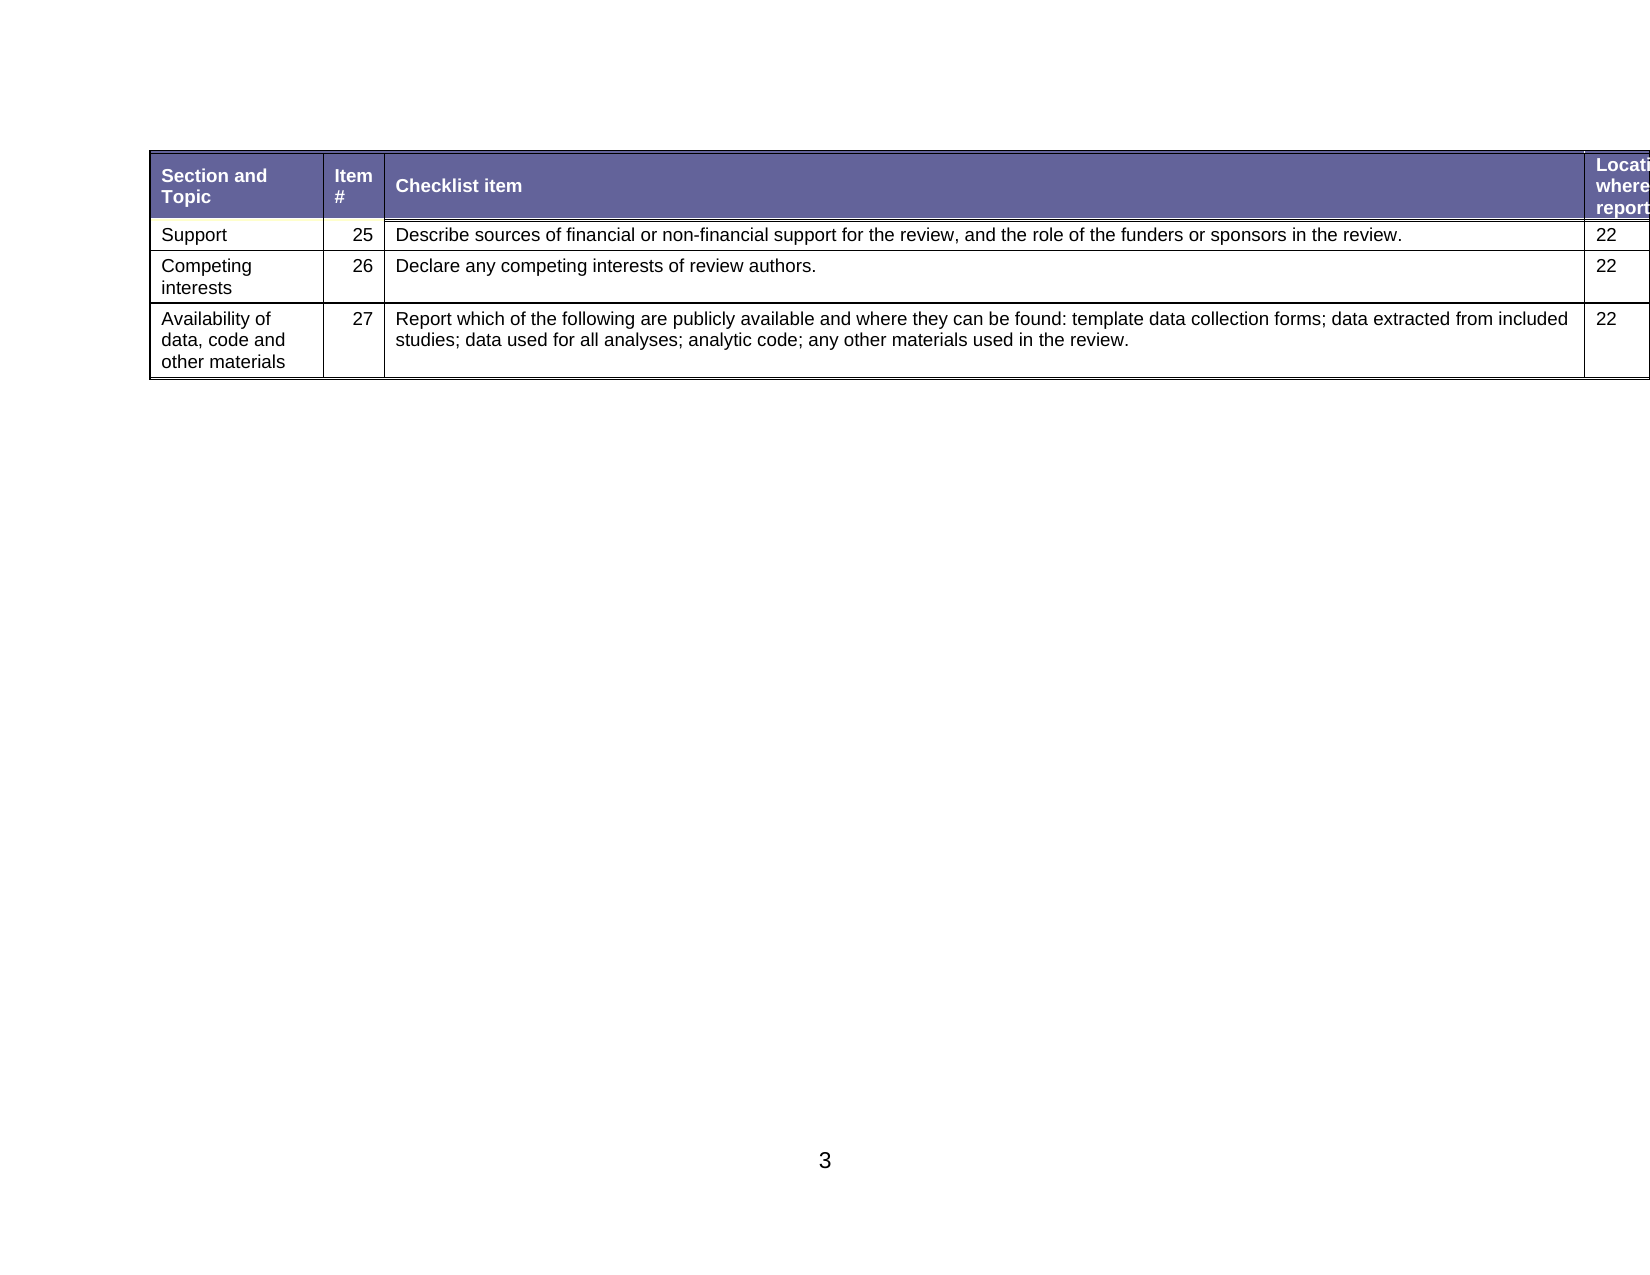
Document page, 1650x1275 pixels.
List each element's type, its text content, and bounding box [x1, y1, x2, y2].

table_cell 22 [1585, 304, 1649, 377]
table_cell Availability of data, code and other materials [151, 304, 323, 377]
table_header Location where item is reported [1585, 154, 1649, 218]
table_cell Report which of the following are publicly available and where they can be found: template data collection forms; data extracted from included studies; data used for all analyses; analytic code; any other materials used in the review. [385, 304, 1584, 377]
table_cell Describe sources of financial or non-financial support for the review, and the role of the funders or sponsors in the review. [385, 222, 1584, 249]
table_cell 25 [324, 221, 384, 249]
table_header Item # [324, 154, 384, 218]
table_cell 26 [324, 251, 384, 302]
table_header Section and Topic [151, 154, 323, 218]
table_cell Support [151, 221, 323, 249]
table_cell 22 [1585, 251, 1649, 302]
table_cell Declare any competing interests of review authors. [385, 251, 1584, 302]
table_cell 22 [1585, 222, 1649, 249]
table_cell 27 [324, 304, 384, 377]
table_header Checklist item [385, 154, 1584, 218]
table_cell Competing interests [151, 251, 323, 302]
